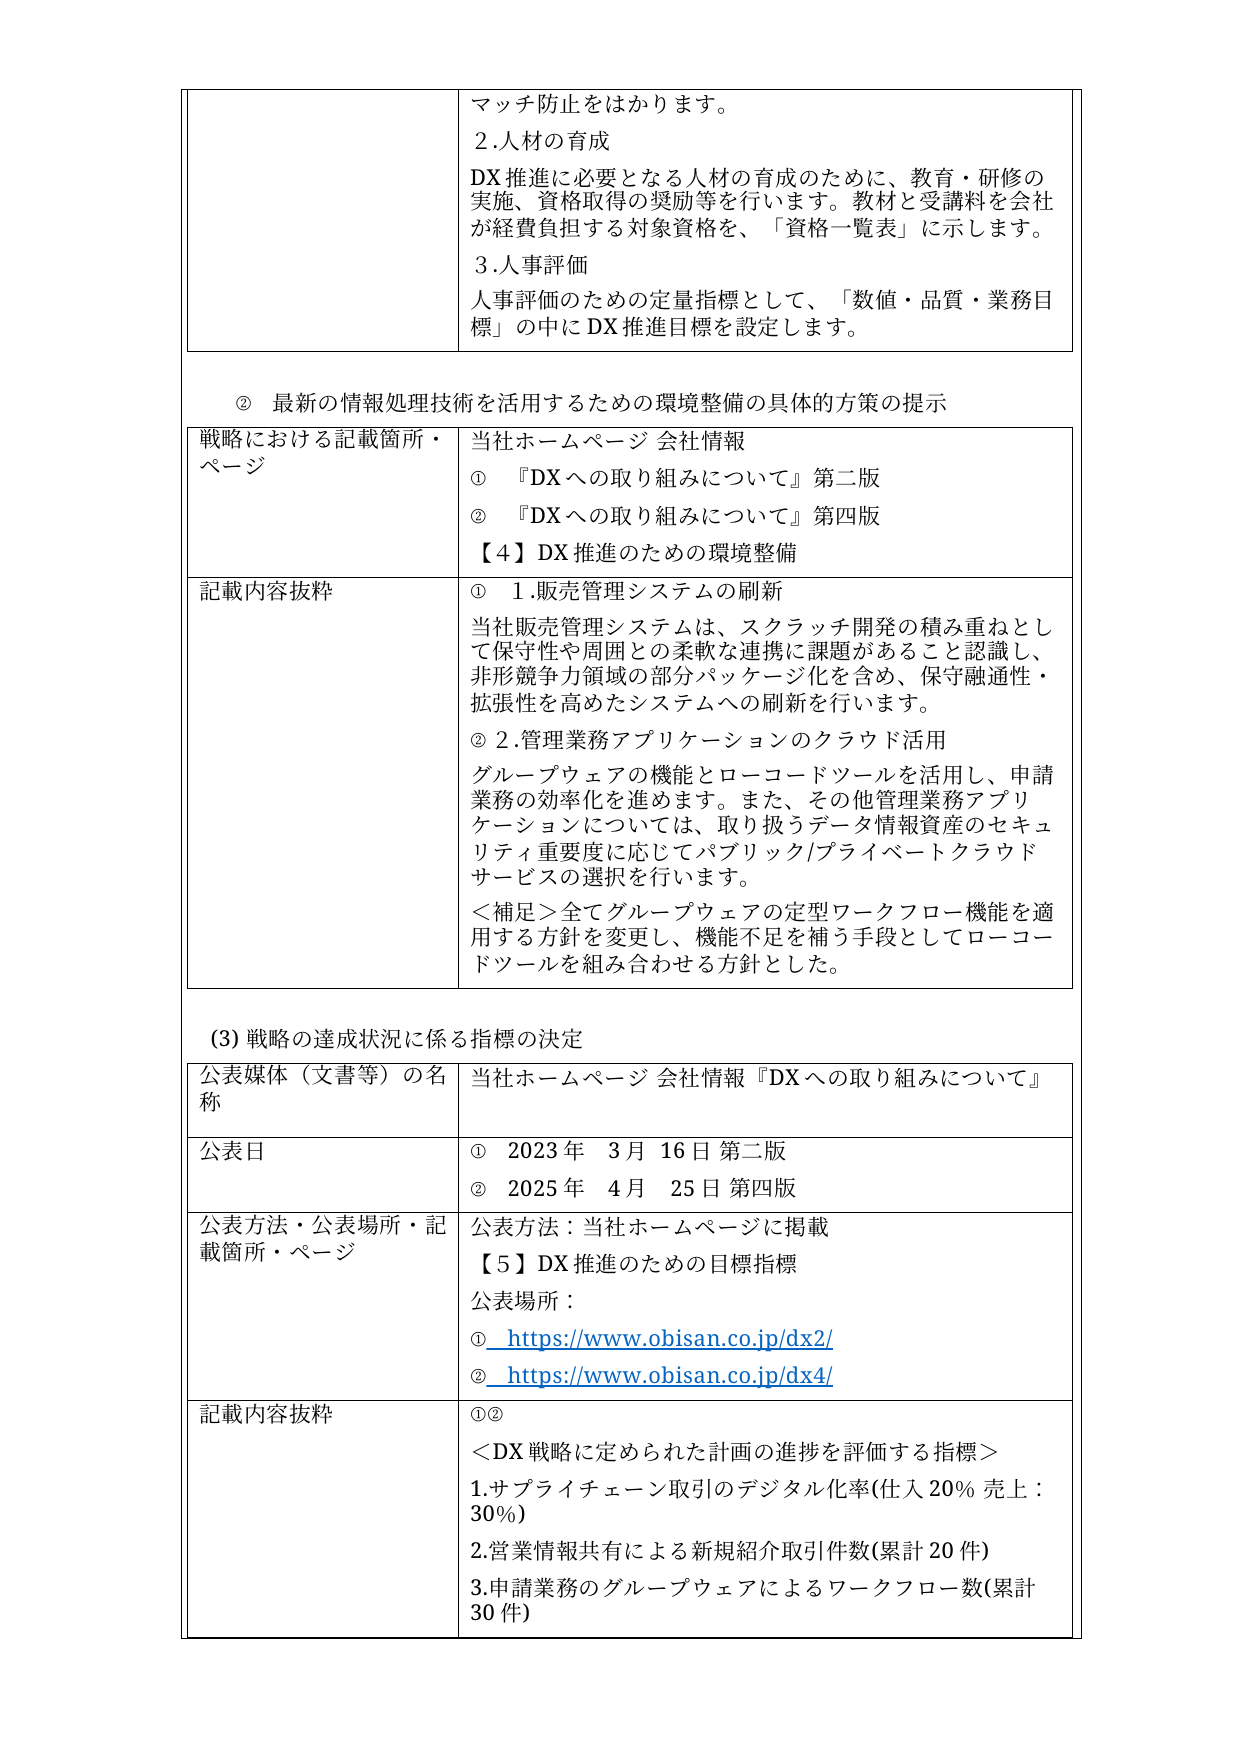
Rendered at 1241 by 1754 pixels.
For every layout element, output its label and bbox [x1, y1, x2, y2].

table_cell [182, 90, 1081, 1638]
